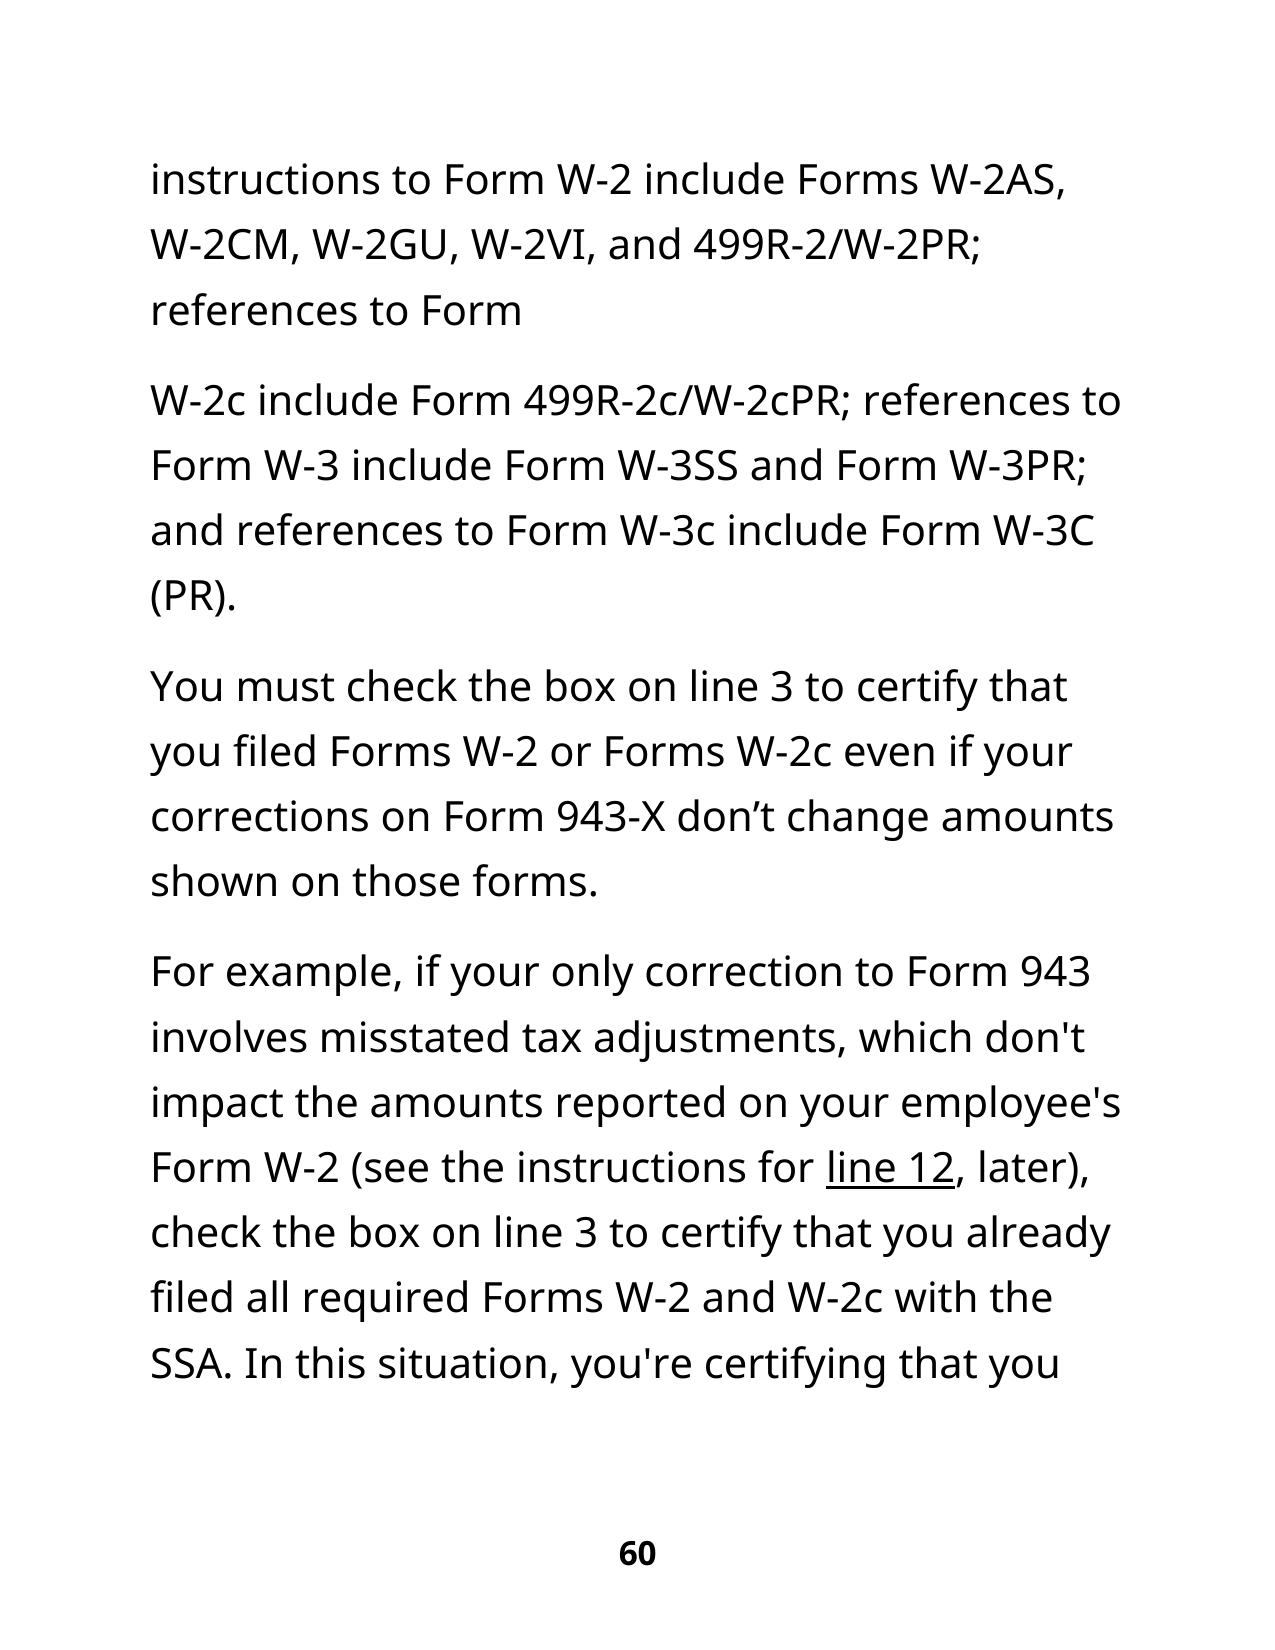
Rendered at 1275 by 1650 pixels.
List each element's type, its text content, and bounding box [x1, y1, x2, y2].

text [150, 942, 1125, 1390]
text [150, 150, 1125, 337]
text W-2c include Form 499R-2c/W-2cPR; references to Form W-3 include Form W-3SS and Form W-3PR; and references to Form W-3c include Form W-3C (PR). [150, 371, 1125, 623]
text You must check the box on line 3 to certify that you filed Forms W-2 or Forms W-2c even if your corrections on Form 943-X don’t change amounts shown on those forms. [150, 656, 1125, 909]
